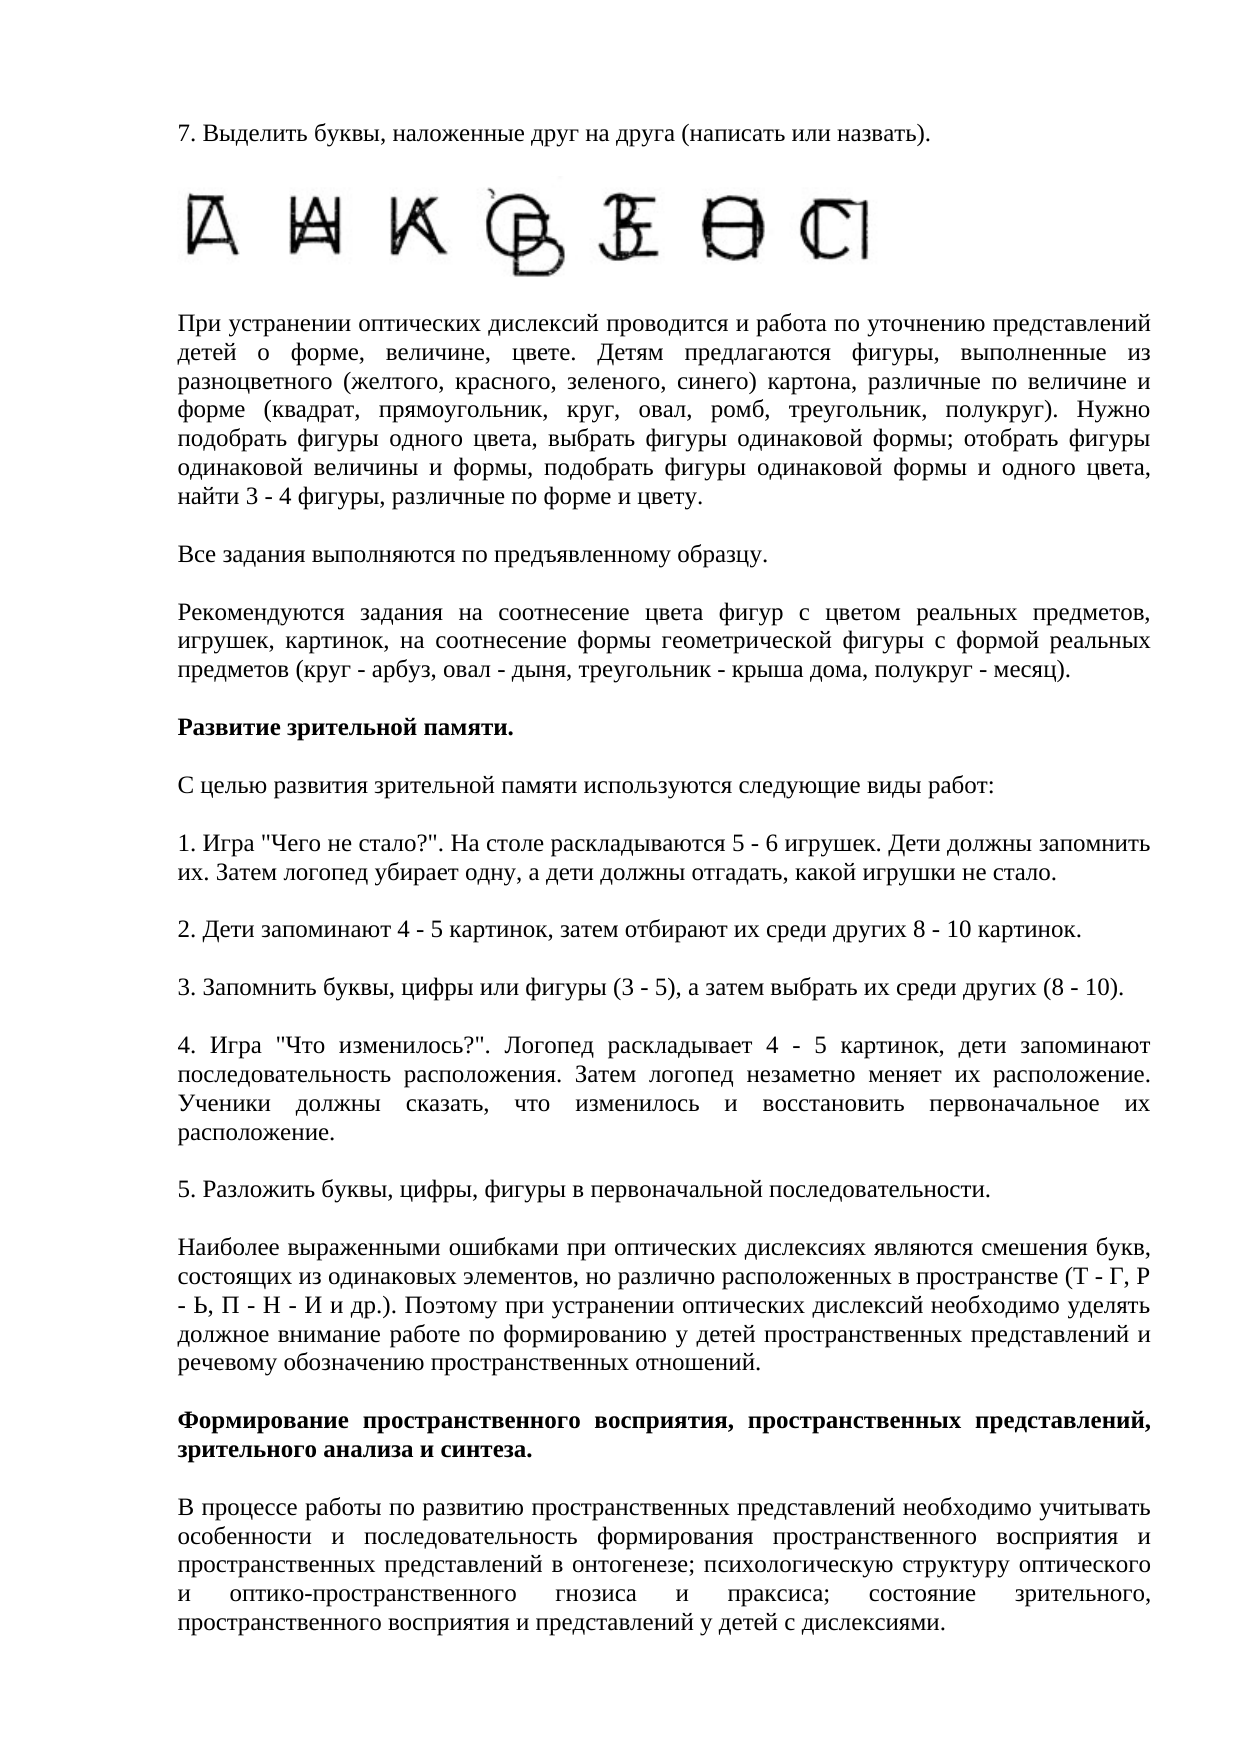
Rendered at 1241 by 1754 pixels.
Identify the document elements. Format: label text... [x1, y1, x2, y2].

text Рекомендуются задания на соотнесение цвета фигур с цветом реальных предметов, игрушек, картинок, на соотнесение формы геометрической фигуры с формой реальных предметов (круг - арбуз, овал - дыня, треугольник - крыша дома, полукруг - месяц). [177, 597, 1152, 683]
text В процессе работы по развитию пространственных представлений необходимо учитывать особенности и последовательность формирования пространственного восприятия и пространственных представлений в онтогенезе; психологическую структуру оптического и оптико-пространственного гнозиса и праксиса; состояние зрительного, пространственного восприятия и представлений у детей с дислексиями. [177, 1492, 1152, 1636]
text 3. Запомнить буквы, цифры или фигуры (3 - 5), а затем выбрать их среди других (8 - 10). [177, 972, 1152, 1001]
text С целью развития зрительной памяти используются следующие виды работ: [177, 770, 1152, 799]
text 4. Игра "Что изменилось?". Логопед раскладывает 4 - 5 картинок, дети запоминают последовательность расположения. Затем логопед незаметно меняет их расположение. Ученики должны сказать, что изменилось и восстановить первоначальное их расположение. [177, 1030, 1152, 1145]
text Формирование пространственного восприятия, пространственных представлений, зрительного анализа и синтеза. [177, 1405, 1152, 1463]
text При устранении оптических дислексий проводится и работа по уточнению представлений детей о форме, величине, цвете. Детям предлагаются фигуры, выполненные из разноцветного (желтого, красного, зеленого, синего) картона, различные по величине и форме (квадрат, прямоугольник, круг, овал, ромб, треугольник, полукруг). Нужно подобрать фигуры одного цвета, выбрать фигуры одинаковой формы; отобрать фигуры одинаковой величины и формы, подобрать фигуры одинаковой формы и одного цвета, найти 3 - 4 фигуры, различные по форме и цвету. [177, 308, 1152, 509]
text Наиболее выраженными ошибками при оптических дислексиях являются смешения букв, состоящих из одинаковых элементов, но различно расположенных в пространстве (Т - Г, Р - Ь, П - Н - И и др.). Поэтому при устранении оптических дислексий необходимо уделять должное внимание работе по формированию у детей пространственных представлений и речевому обозначению пространственных отношений. [177, 1232, 1152, 1376]
text 7. Выделить буквы, наложенные друг на друга (написать или назвать). [177, 118, 1152, 147]
text 5. Разложить буквы, цифры, фигуры в первоначальной последовательности. [177, 1174, 1152, 1203]
text Все задания выполняются по предъявленному образцу. [177, 539, 1152, 567]
text 1. Игра "Чего не стало?". На столе раскладываются 5 - 6 игрушек. Дети должны запомнить их. Затем логопед убирает одну, а дети должны отгадать, какой игрушки не стало. [177, 828, 1152, 885]
picture [177, 176, 890, 280]
text 2. Дети запоминают 4 - 5 картинок, затем отбирают их среди других 8 - 10 картинок. [177, 914, 1152, 943]
text Развитие зрительной памяти. [177, 712, 1152, 741]
